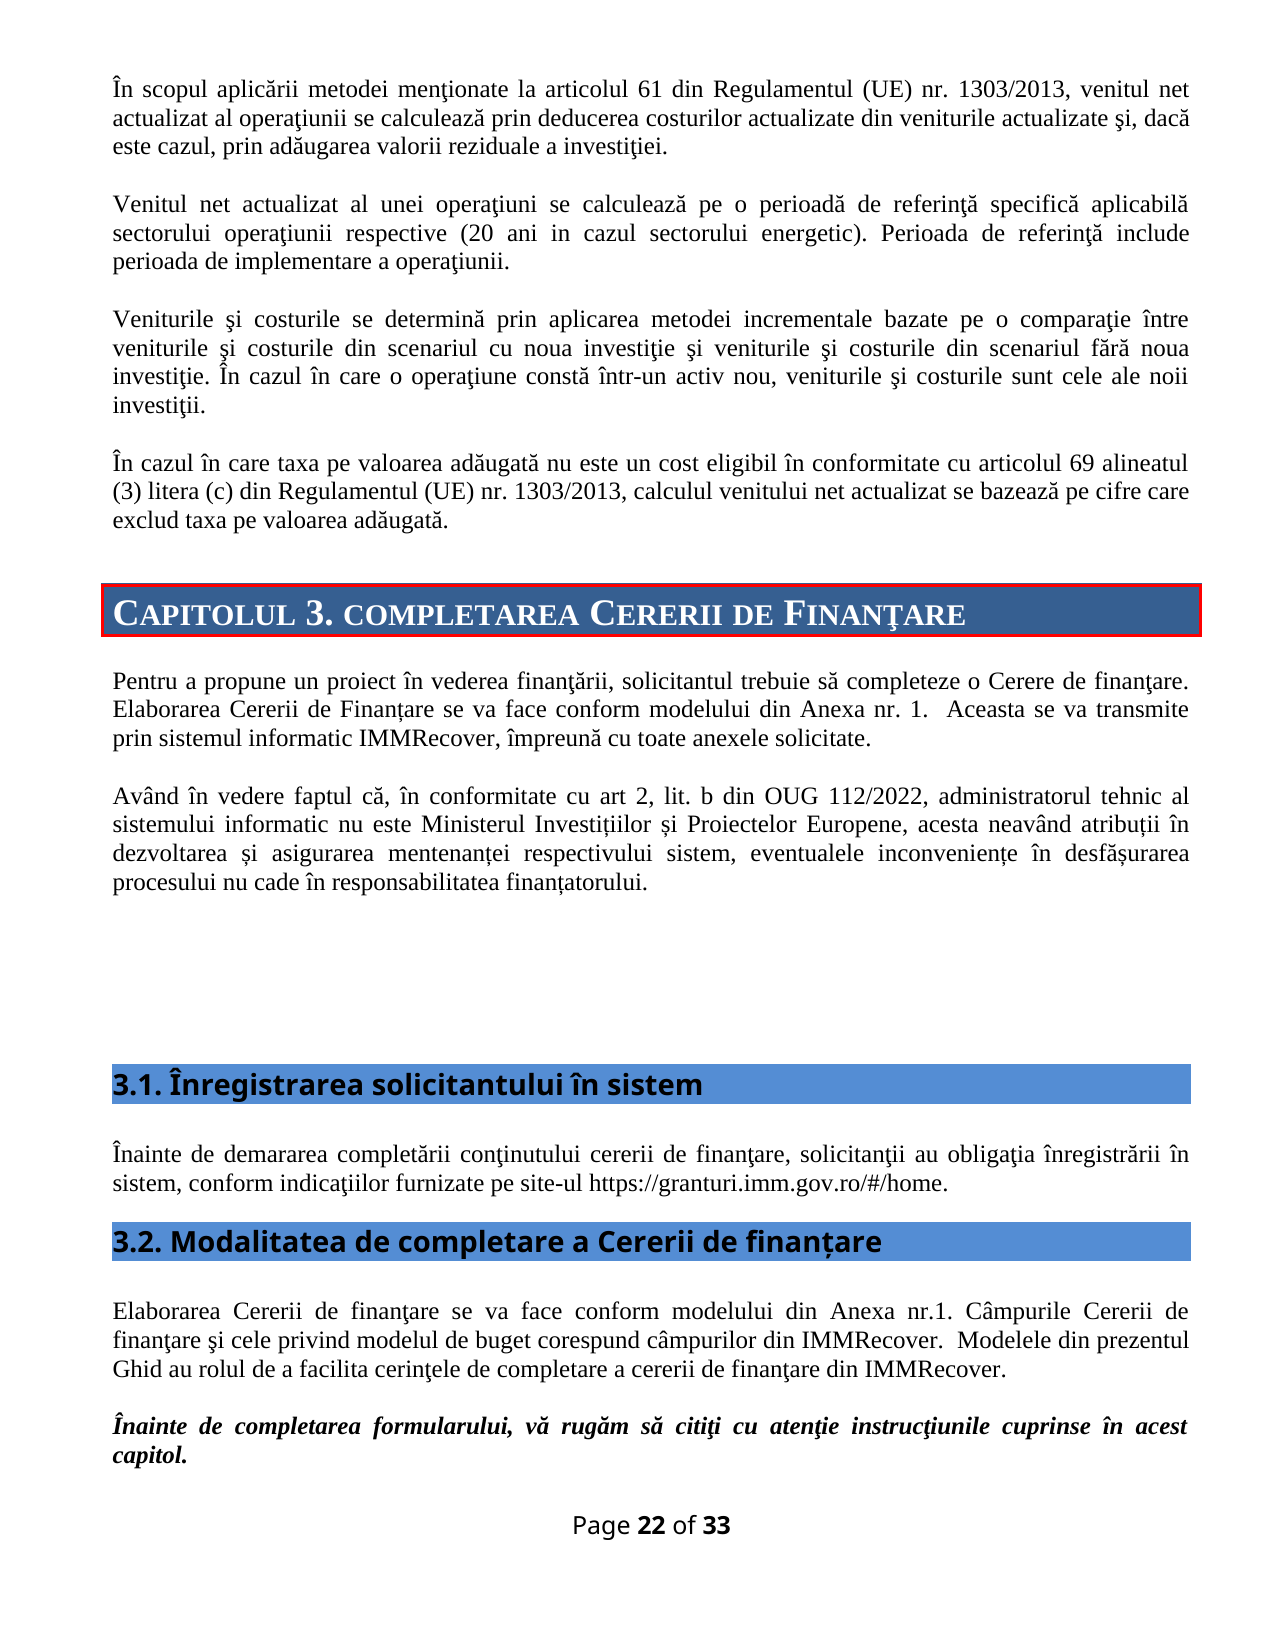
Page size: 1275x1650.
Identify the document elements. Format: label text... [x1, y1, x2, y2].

text Având în vedere faptul că, în conformitate cu art 2, lit. b din OUG 112/2022, administratorul tehnic al sistemului informatic nu este Ministerul Investițiilor și Proiectelor Europene, acesta neavând atribuții în dezvoltarea și asigurarea mentenanței respectivului sistem, eventualele inconveniențe în desfășurarea procesului nu cade în responsabilitatea finanțatorului. [112, 781, 1191, 896]
text Pentru a propune un proiect în vederea finanţării, solicitantul trebuie să completeze o Cerere de finanţare. Elaborarea Cererii de Finanțare se va face conform modelului din Anexa nr. 1. Aceasta se va transmite prin sistemul informatic IMMRecover, împreună cu toate anexele solicitate. [112, 666, 1191, 752]
text În cazul în care taxa pe valoarea adăugată nu este un cost eligibil în conformitate cu articolul 69 alineatul (3) litera (c) din Regulamentul (UE) nr. 1303/2013, calculul venitului net actualizat se bazează pe cifre care exclud taxa pe valoarea adăugată. [112, 448, 1191, 534]
text Venitul net actualizat al unei operaţiuni se calculează pe o perioadă de referinţă specifică aplicabilă sectorului operaţiunii respective (20 ani in cazul sectorului energetic). Perioada de referinţă include perioada de implementare a operaţiunii. [112, 189, 1191, 275]
text Înainte de demararea completării conţinutului cererii de finanţare, solicitanţii au obligaţia înregistrării în sistem, conform indicaţiilor furnizate pe site-ul https://granturi.imm.gov.ro/#/home. [112, 1139, 1191, 1197]
text Elaborarea Cererii de finanţare se va face conform modelului din Anexa nr.1. Câmpurile Cererii de finanţare şi cele privind modelul de buget corespund câmpurilor din IMMRecover. Modelele din prezentul Ghid au rolul de a facilita cerinţele de completare a cererii de finanţare din IMMRecover. [112, 1296, 1191, 1383]
text În scopul aplicării metodei menţionate la articolul 61 din Regulamentul (UE) nr. 1303/2013, venitul net actualizat al operaţiunii se calculează prin deducerea costurilor actualizate din veniturile actualizate şi, dacă este cazul, prin adăugarea valorii reziduale a investiţiei. [112, 74, 1191, 160]
text 3.1. Înregistrarea solicitantului în sistem [112, 1064, 1191, 1104]
text 3.2. Modalitatea de completare a Cererii de finanţare [112, 1222, 1191, 1261]
text Veniturile şi costurile se determină prin aplicarea metodei incrementale bazate pe o comparaţie între veniturile şi costurile din scenariul cu noua investiţie şi veniturile şi costurile din scenariul fără noua investiţie. În cazul în care o operaţiune constă într-un activ nou, veniturile şi costurile sunt cele ale noii investiţii. [112, 304, 1191, 419]
text Înainte de completarea formularului, vă rugăm să citiţi cu atenţie instrucţiunile cuprinse în acest capitol. [112, 1411, 1191, 1469]
text Capitolul 3. completarea Cererii de Finanţare [104, 587, 1199, 634]
